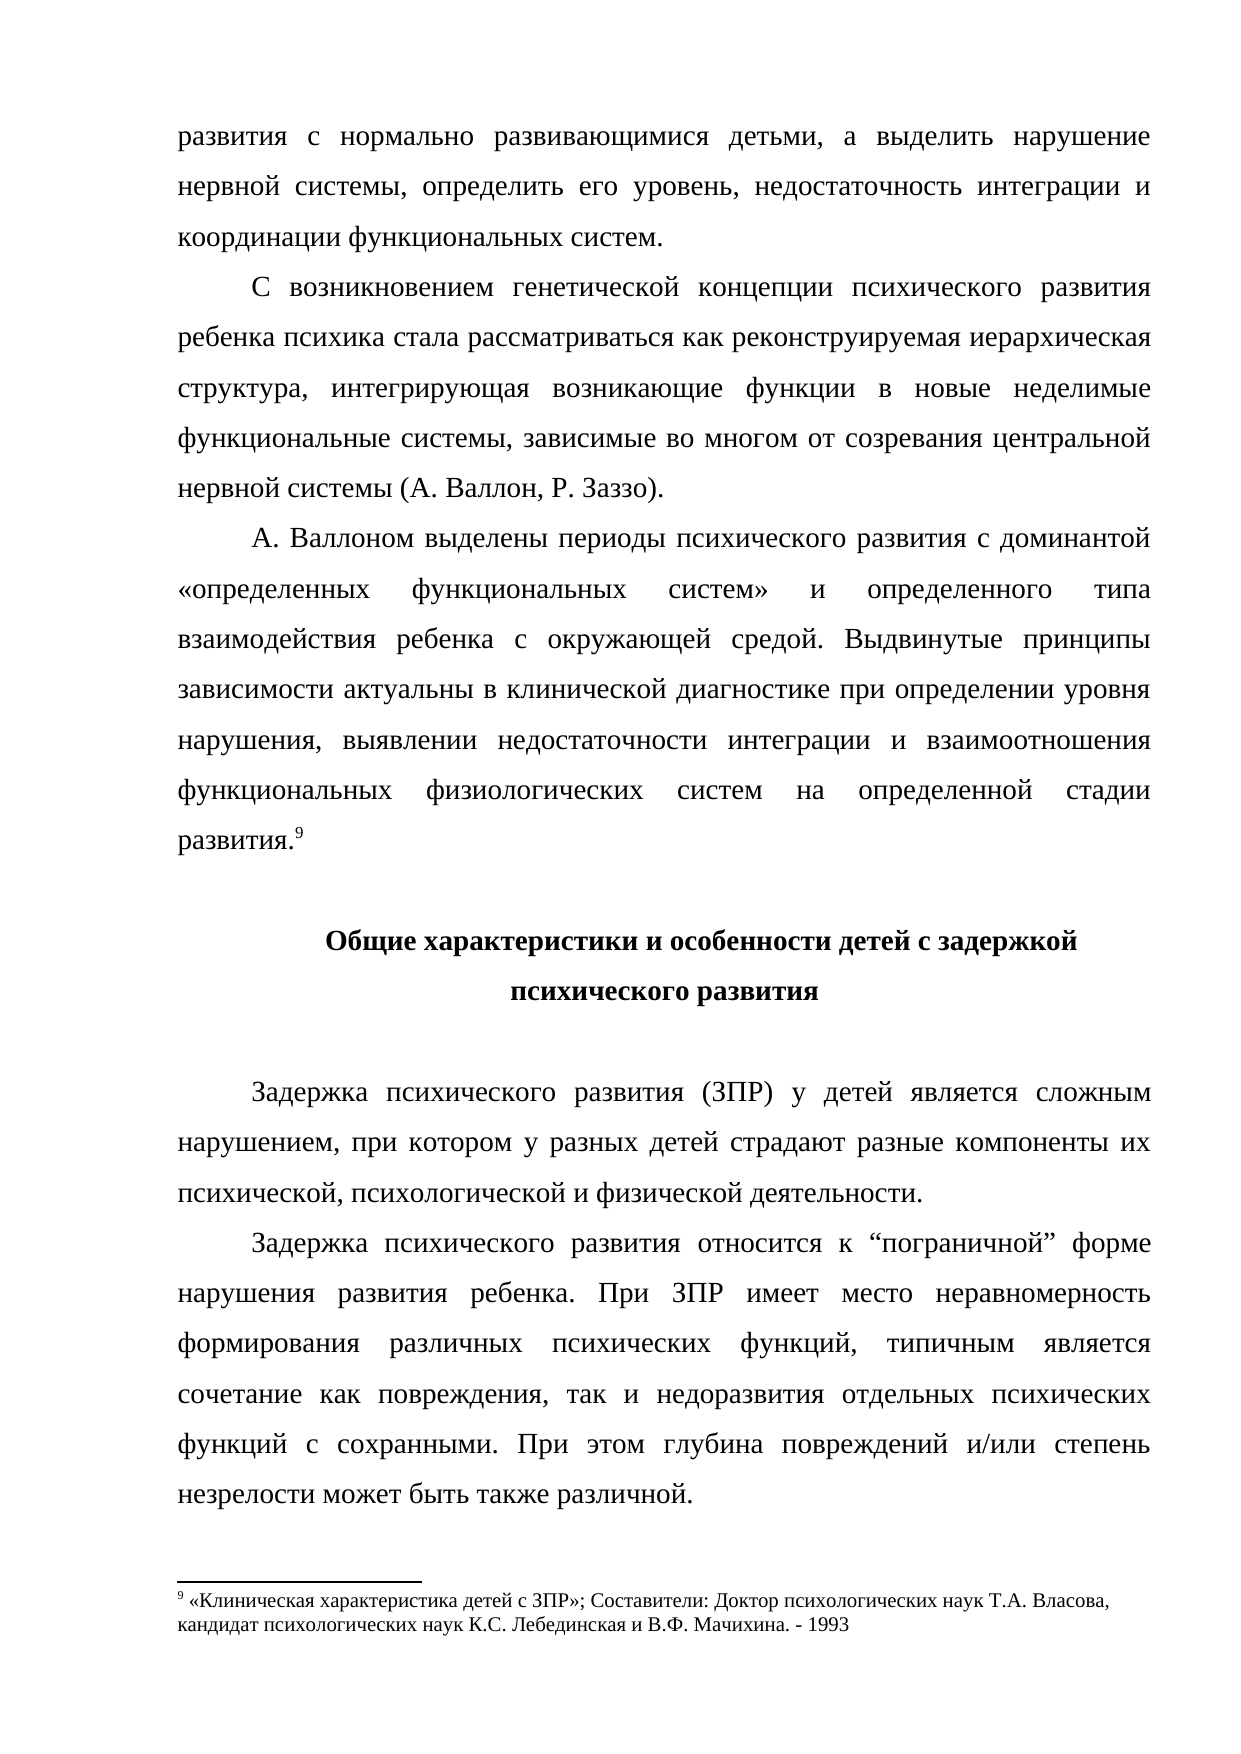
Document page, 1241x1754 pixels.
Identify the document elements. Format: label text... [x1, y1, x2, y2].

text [177, 118, 1152, 252]
text Задержка психического развития относится к “пограничной” форме нарушения развития ребенка. При ЗПР имеет место неравномерность формирования различных психических функций, типичным является сочетание как повреждения, так и недоразвития отдельных психических функций с сохранными. При этом глубина повреждений и/или степень незрелости может быть также различной. [177, 1225, 1152, 1510]
text Общие характеристики и особенности детей с задержкой психического развития [177, 923, 1152, 1007]
text С возникновением генетической концепции психического развития ребенка психика стала рассматриваться как реконструируемая иерархическая структура, интегрирующая возникающие функции в новые неделимые функциональные системы, зависимые во многом от созревания центральной нервной системы (А. Валлон, Р. Заззо). [177, 269, 1152, 504]
text А. Валлоном выделены периоды психического развития с доминантой «определенных функциональных систем» и определенного типа взаимодействия ребенка с окружающей средой. Выдвинутые принципы зависимости актуальны в клинической диагностике при определении уровня нарушения, выявлении недостаточности интеграции и взаимоотношения функциональных физиологических систем на определенной стадии развития. [177, 521, 1152, 856]
text Задержка психического развития (ЗПР) у детей является сложным нарушением, при котором у разных детей страдают разные компоненты их психической, психологической и физической деятельности. [177, 1074, 1152, 1208]
